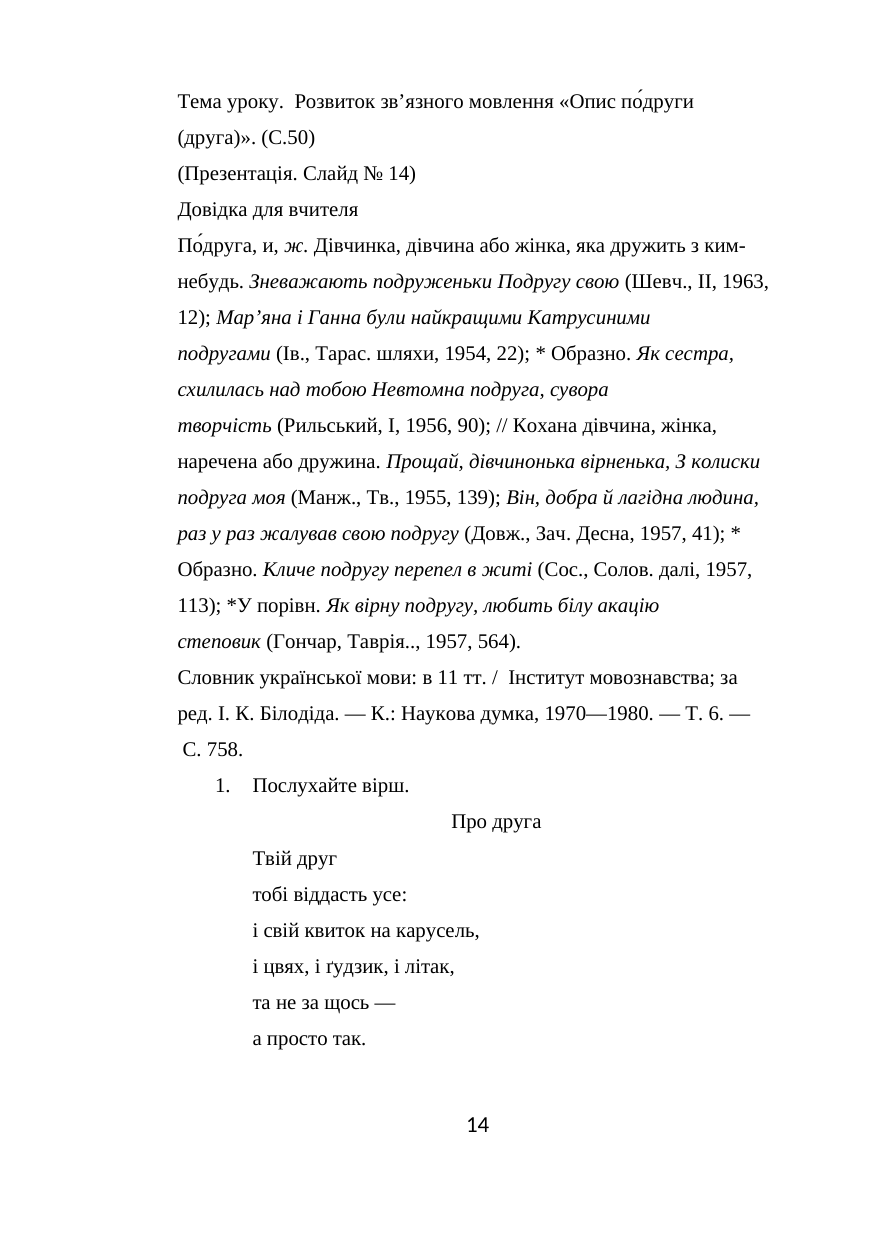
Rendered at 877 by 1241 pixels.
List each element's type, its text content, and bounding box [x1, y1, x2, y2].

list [252, 846, 778, 1050]
text (Презентація. Слайд № 14) [177, 161, 778, 185]
text Тема уроку. Розвиток зв’язного мовлення «Опис по́други (друга)». (С.50) [177, 89, 778, 149]
text Про друга [215, 809, 778, 833]
text Словник української мови: в 11 тт. / Інститут мовознавства; за ред. І. К. Білодіда. — К.: Наукова думка, 1970—1980. — Т. 6. — [177, 665, 778, 725]
text Довідка для вчителя [177, 197, 778, 221]
text По́друга, и, ж. Дівчинка, дівчина або жінка, яка дружить з ким-небудь. Зневажають подруженьки Подругу свою (Шевч., II, 1963, 12); Мар’яна і Ганна були найкращими Катрусиними подругами (Ів., Тарас. шляхи, 1954, 22); * Образно. Як сестра, схилилась над тобою Невтомна подруга, сувора творчість (Рильський, І, 1956, 90); // Кохана дівчина, жінка, наречена або дружина. Прощай, дівчинонька вірненька, З колиски подруга моя (Манж., Тв., 1955, 139); Він, добра й лагідна людина, раз у раз жалував свою подругу (Довж., Зач. Десна, 1957, 41); * Образно. Кличе подругу перепел в житі (Сос., Солов. далі, 1957, 113); *У порівн. Як вірну подругу, любить білу акацію степовик (Гончар, Таврія.., 1957, 564). [177, 233, 778, 653]
text С. 758. [177, 737, 778, 761]
list Послухайте вірш. [215, 773, 778, 797]
